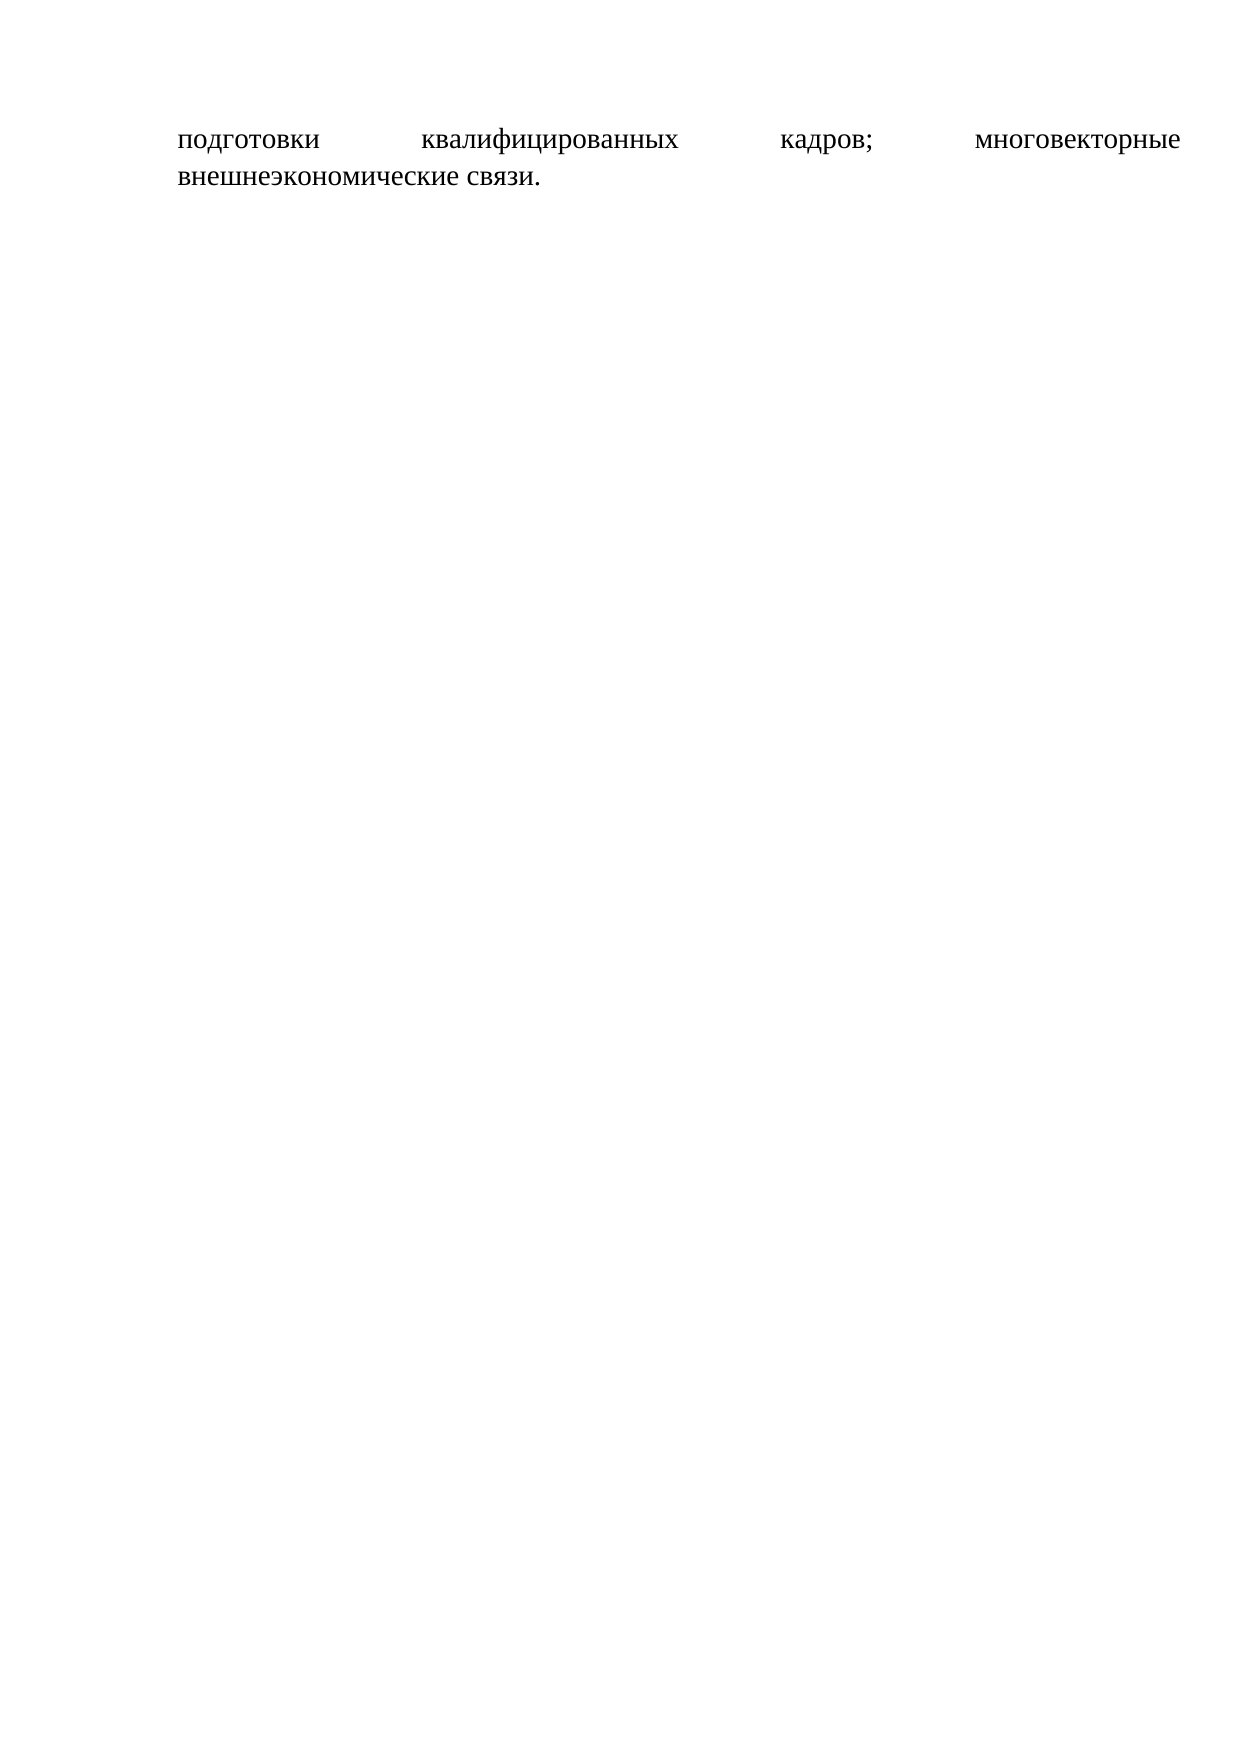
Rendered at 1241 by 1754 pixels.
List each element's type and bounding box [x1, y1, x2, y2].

text [177, 118, 1181, 193]
